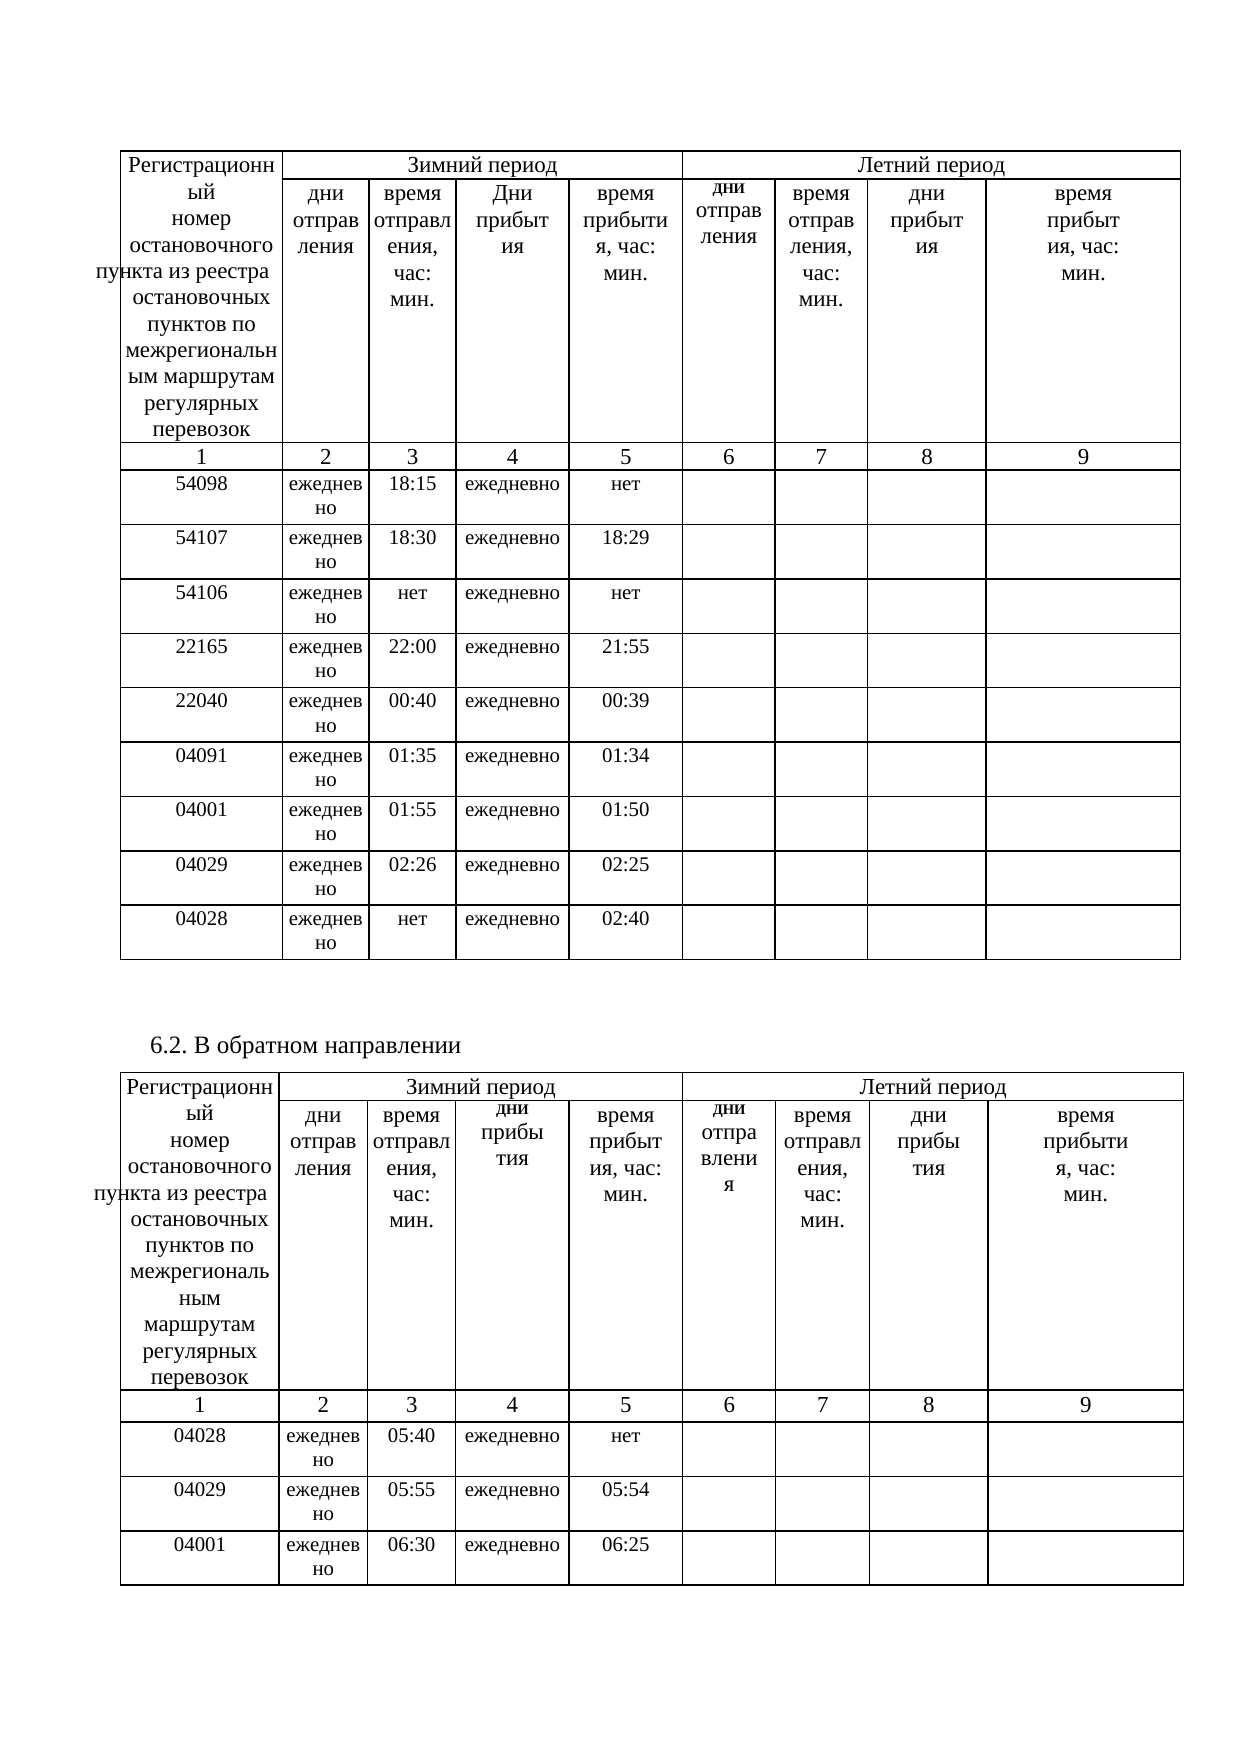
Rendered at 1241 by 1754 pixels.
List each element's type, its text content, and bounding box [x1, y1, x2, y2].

table_cell 06:30 [368, 1532, 455, 1584]
table_cell 54106 [121, 580, 282, 632]
table_cell [987, 580, 1180, 632]
table_cell ежедневно [283, 580, 368, 632]
table_cell 05:54 [570, 1477, 682, 1530]
table_cell 04029 [121, 1477, 278, 1530]
table_cell [683, 1423, 775, 1476]
table_cell 18:29 [570, 525, 682, 578]
table_cell [868, 634, 985, 687]
table_cell [776, 743, 867, 796]
table_header Регистрационный номер остановочного пункта из реестра остановочных пунктов по межрегиональным маршрутам регулярных перевозок [121, 152, 282, 441]
table_cell время прибыт ия, час: мин. [987, 180, 1180, 441]
table_cell 1 [121, 1391, 278, 1421]
table_cell [776, 634, 867, 687]
table_cell 4 [457, 443, 568, 469]
table_cell 3 [370, 443, 455, 469]
table_cell [987, 471, 1180, 524]
table_cell ежедневно [456, 1423, 568, 1476]
table_cell 02:26 [370, 852, 455, 904]
table_cell нет [570, 471, 682, 524]
table_cell [776, 906, 867, 959]
table_cell [776, 525, 867, 578]
table_cell 18:30 [370, 525, 455, 578]
table_cell [868, 688, 985, 741]
table_cell 00:40 [370, 688, 455, 741]
table_cell дни прибыт ия [868, 180, 985, 441]
table_cell ежедневно [456, 1532, 568, 1584]
table_cell 04028 [121, 1423, 278, 1476]
table_cell [870, 1477, 987, 1530]
table_header Зимний период [280, 1073, 682, 1099]
table_cell 9 [989, 1391, 1183, 1421]
table_cell 05:40 [368, 1423, 455, 1476]
table_cell время отправ ления, час: мин. [776, 180, 867, 441]
table_cell [683, 743, 774, 796]
table_cell 9 [987, 443, 1180, 469]
table_cell [683, 1532, 775, 1584]
table_cell 1 [121, 443, 282, 469]
table_cell ежедневно [456, 1477, 568, 1530]
table_cell 06:25 [570, 1532, 682, 1584]
table_cell [776, 580, 867, 632]
table_cell [776, 1423, 869, 1476]
table_cell [776, 1532, 869, 1584]
table_cell ДНИ отправ ления [683, 180, 774, 441]
table_cell ежедневно [280, 1477, 367, 1530]
table_cell 02:40 [570, 906, 682, 959]
table_cell 4 [456, 1391, 568, 1421]
table_cell [987, 906, 1180, 959]
table_cell время отправл ения, час: мин. [368, 1101, 455, 1389]
table_header Летний период [683, 1073, 1183, 1099]
table_cell [776, 688, 867, 741]
table_cell ДНИ отпра влени я [683, 1101, 775, 1389]
table_cell ежедневно [457, 906, 568, 959]
table_cell ежедневно [280, 1423, 367, 1476]
table_cell ежедневно [457, 797, 568, 850]
table_cell [987, 743, 1180, 796]
table_cell ежедневно [457, 525, 568, 578]
table_cell [868, 471, 985, 524]
table_cell 02:25 [570, 852, 682, 904]
table_cell ежедневно [457, 471, 568, 524]
table_cell нет [570, 1423, 682, 1476]
table_cell 04001 [121, 797, 282, 850]
table_cell [987, 797, 1180, 850]
table_cell 04028 [121, 906, 282, 959]
table_cell нет [370, 580, 455, 632]
table_cell 54098 [121, 471, 282, 524]
table_cell [683, 525, 774, 578]
table_cell 22040 [121, 688, 282, 741]
table_cell [868, 797, 985, 850]
table_cell [868, 743, 985, 796]
table_cell [989, 1423, 1183, 1476]
table_cell 21:55 [570, 634, 682, 687]
table_cell ежедневно [457, 580, 568, 632]
table_cell Дни прибыт ия [457, 180, 568, 441]
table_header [121, 1073, 278, 1389]
table_cell [683, 580, 774, 632]
table_cell [683, 797, 774, 850]
table_cell 8 [868, 443, 985, 469]
table_cell 6 [683, 1391, 775, 1421]
table_cell ежедневно [283, 634, 368, 687]
table_cell 5 [570, 443, 682, 469]
table_cell дни прибы тия [870, 1101, 987, 1389]
table_cell 22165 [121, 634, 282, 687]
table_header Зимний период [283, 152, 682, 178]
table_cell нет [570, 580, 682, 632]
table_cell [683, 634, 774, 687]
table_cell ежедневно [283, 797, 368, 850]
table_cell 7 [776, 443, 867, 469]
table_cell [683, 852, 774, 904]
table_cell [989, 1477, 1183, 1530]
table_cell [870, 1423, 987, 1476]
table_cell [776, 471, 867, 524]
table_cell 6 [683, 443, 774, 469]
text 6.2. В обратном направлении [150, 1030, 1090, 1059]
table_cell 2 [280, 1391, 367, 1421]
table_cell время прибыт ия, час: мин. [570, 1101, 682, 1389]
table_cell ежедневно [283, 525, 368, 578]
table_cell [987, 852, 1180, 904]
table_cell [868, 580, 985, 632]
table_cell [776, 1477, 869, 1530]
table_cell дни отправ ления [283, 180, 368, 441]
table_cell ежедневно [283, 688, 368, 741]
table_cell [987, 525, 1180, 578]
table_cell [870, 1532, 987, 1584]
table_cell ежедневно [283, 852, 368, 904]
table_cell 04001 [121, 1532, 278, 1584]
table_cell 05:55 [368, 1477, 455, 1530]
table_cell 5 [570, 1391, 682, 1421]
table_cell [868, 525, 985, 578]
table_cell 04029 [121, 852, 282, 904]
table_cell [683, 1477, 775, 1530]
table_cell 8 [870, 1391, 987, 1421]
table_cell ежедневно [457, 688, 568, 741]
table_cell 04091 [121, 743, 282, 796]
table_cell 2 [283, 443, 368, 469]
table_cell ежедневно [280, 1532, 367, 1584]
table_cell ежедневно [283, 743, 368, 796]
table_cell 01:50 [570, 797, 682, 850]
table_cell время прибыти я, час: мин. [570, 180, 682, 441]
table_cell 00:39 [570, 688, 682, 741]
table_cell ежедневно [457, 634, 568, 687]
table_cell 01:55 [370, 797, 455, 850]
table_cell нет [370, 906, 455, 959]
table_cell время отправл ения, час: мин. [776, 1101, 869, 1389]
table_cell 54107 [121, 525, 282, 578]
table_cell время отправл ения, час: мин. [370, 180, 455, 441]
table_cell время прибыти я, час: мин. [989, 1101, 1183, 1389]
table_cell [989, 1532, 1183, 1584]
table_cell ежедневно [283, 471, 368, 524]
table_cell [683, 471, 774, 524]
table_cell 7 [776, 1391, 869, 1421]
table_header Летний период [683, 152, 1180, 178]
table_cell [776, 852, 867, 904]
table_cell [868, 852, 985, 904]
table_cell [987, 688, 1180, 741]
table_cell ежедневно [457, 852, 568, 904]
table_cell ДНИ прибы тия [456, 1101, 568, 1389]
table_cell дни отправ ления [280, 1101, 367, 1389]
table_cell [987, 634, 1180, 687]
table_cell [776, 797, 867, 850]
table_cell [683, 688, 774, 741]
table_cell 01:34 [570, 743, 682, 796]
table_cell 01:35 [370, 743, 455, 796]
table_cell [868, 906, 985, 959]
table_cell 22:00 [370, 634, 455, 687]
table_cell 18:15 [370, 471, 455, 524]
table_cell [683, 906, 774, 959]
table_cell ежедневно [283, 906, 368, 959]
table_cell ежедневно [457, 743, 568, 796]
table_cell 3 [368, 1391, 455, 1421]
